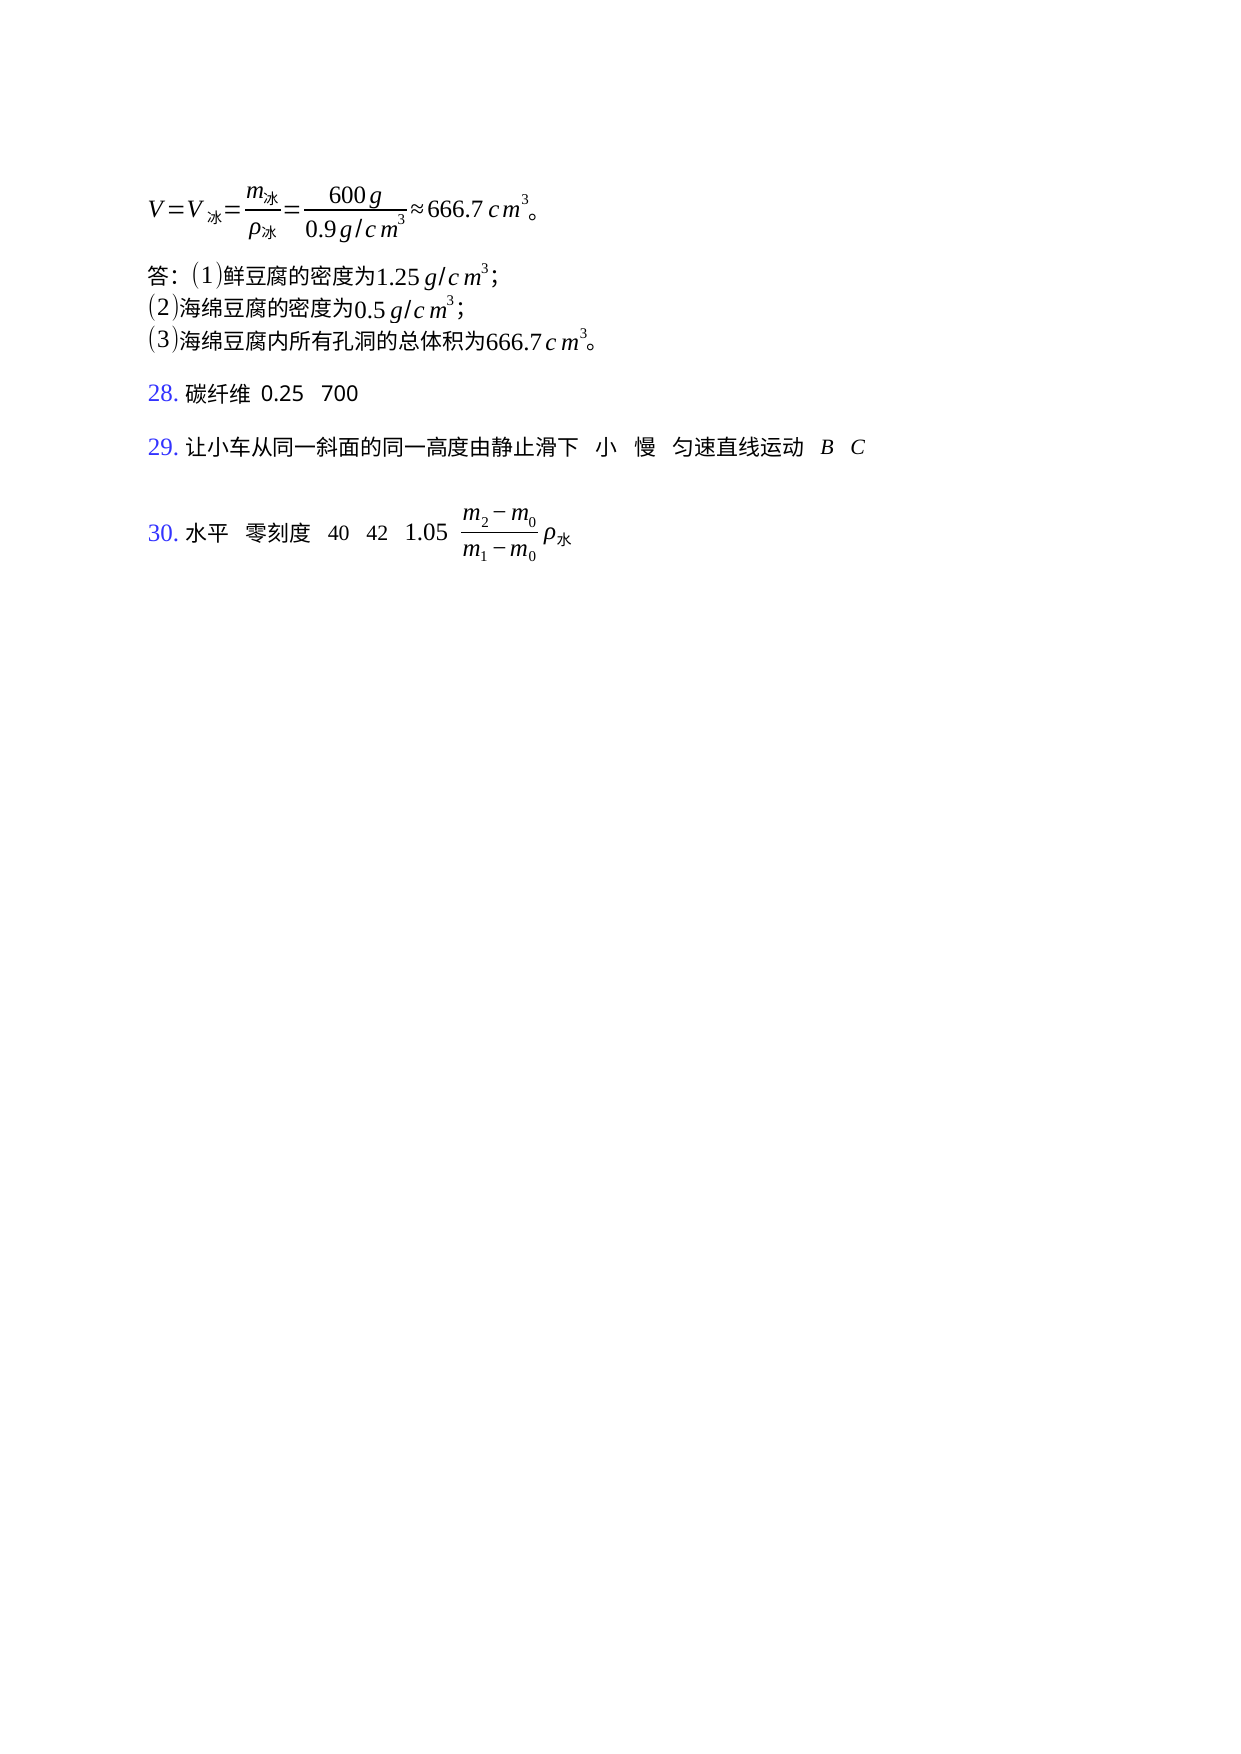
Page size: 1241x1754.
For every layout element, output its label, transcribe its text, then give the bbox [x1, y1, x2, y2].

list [148, 161, 1092, 356]
list 28. 碳纤维 0.25 700 [148, 377, 1092, 409]
list 30. 水平 零刻度 40 42 [148, 483, 1092, 581]
list 29. 让小车从同一斜面的同一高度由静止滑下 小 慢 匀速直线运动 B C [148, 430, 1092, 462]
